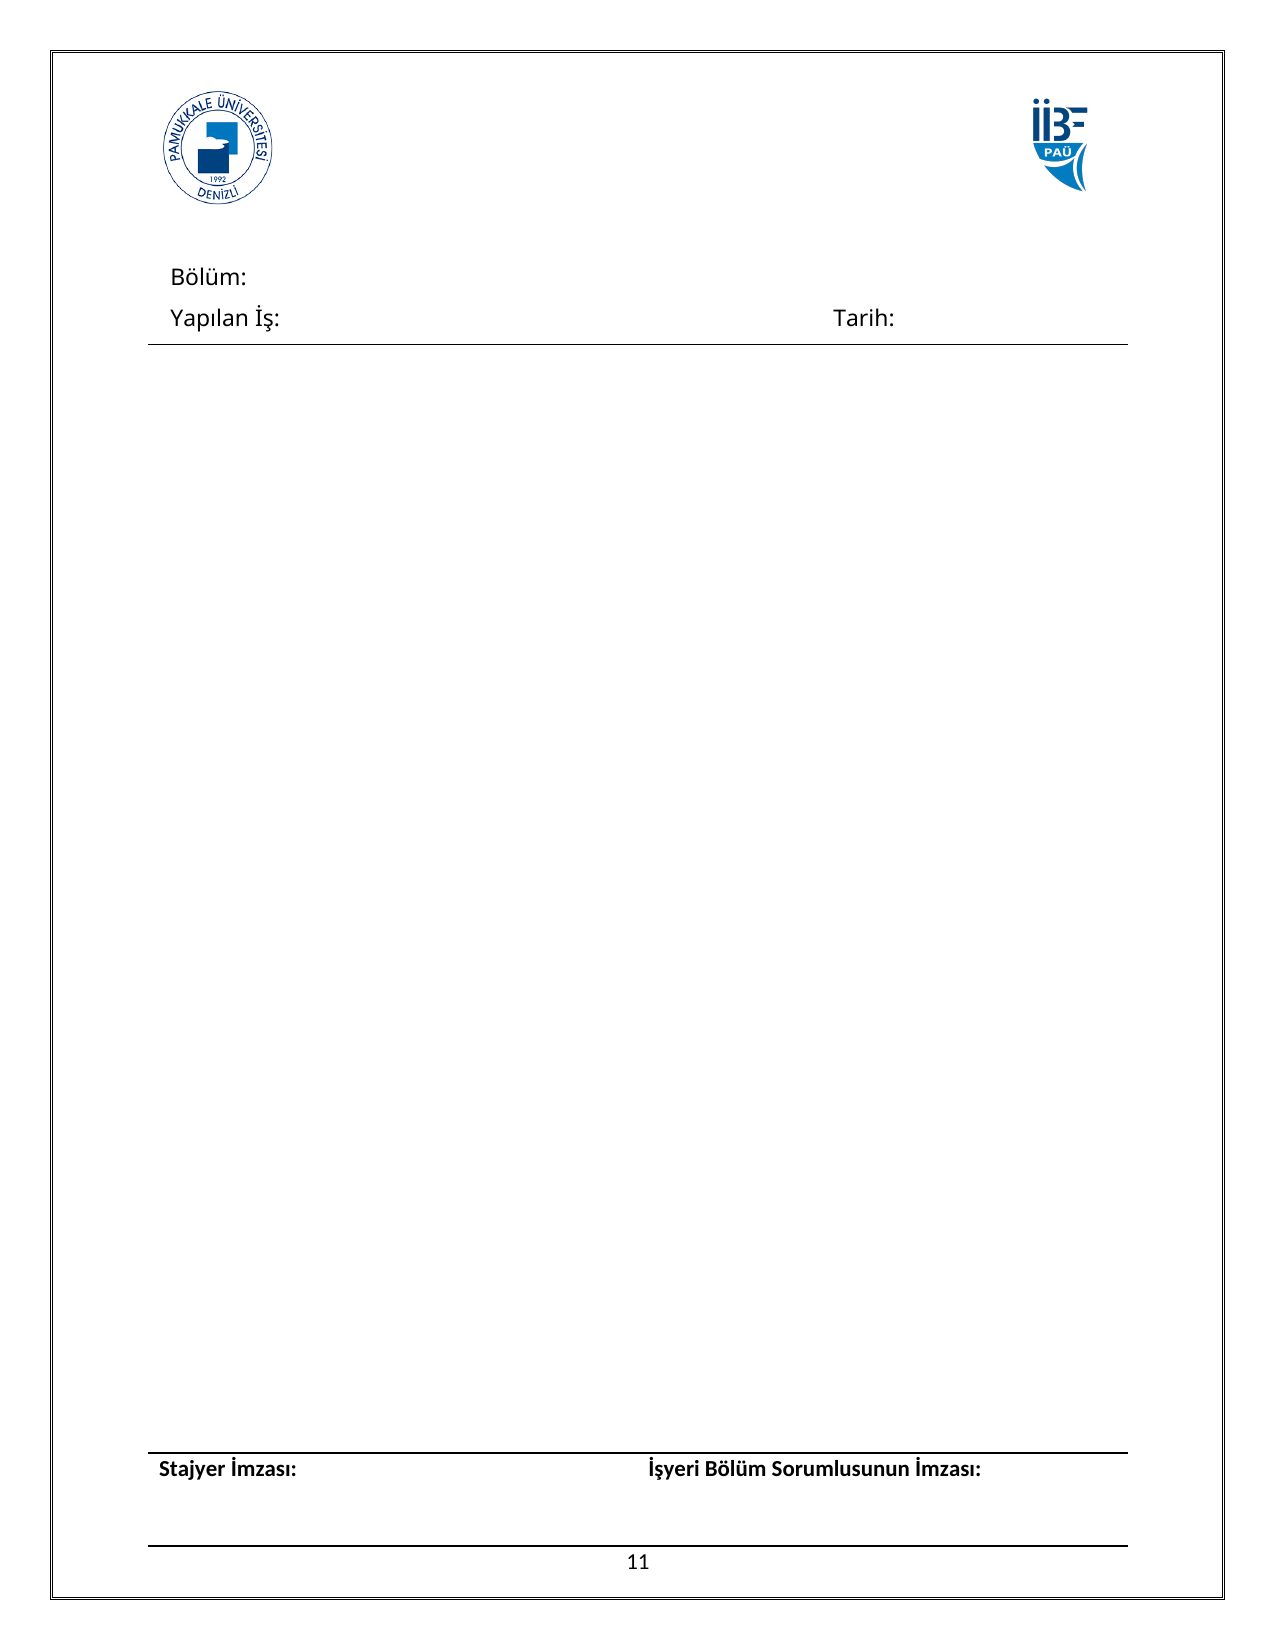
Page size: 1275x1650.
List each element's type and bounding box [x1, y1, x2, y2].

picture [1022, 81, 1101, 210]
picture [161, 89, 274, 206]
